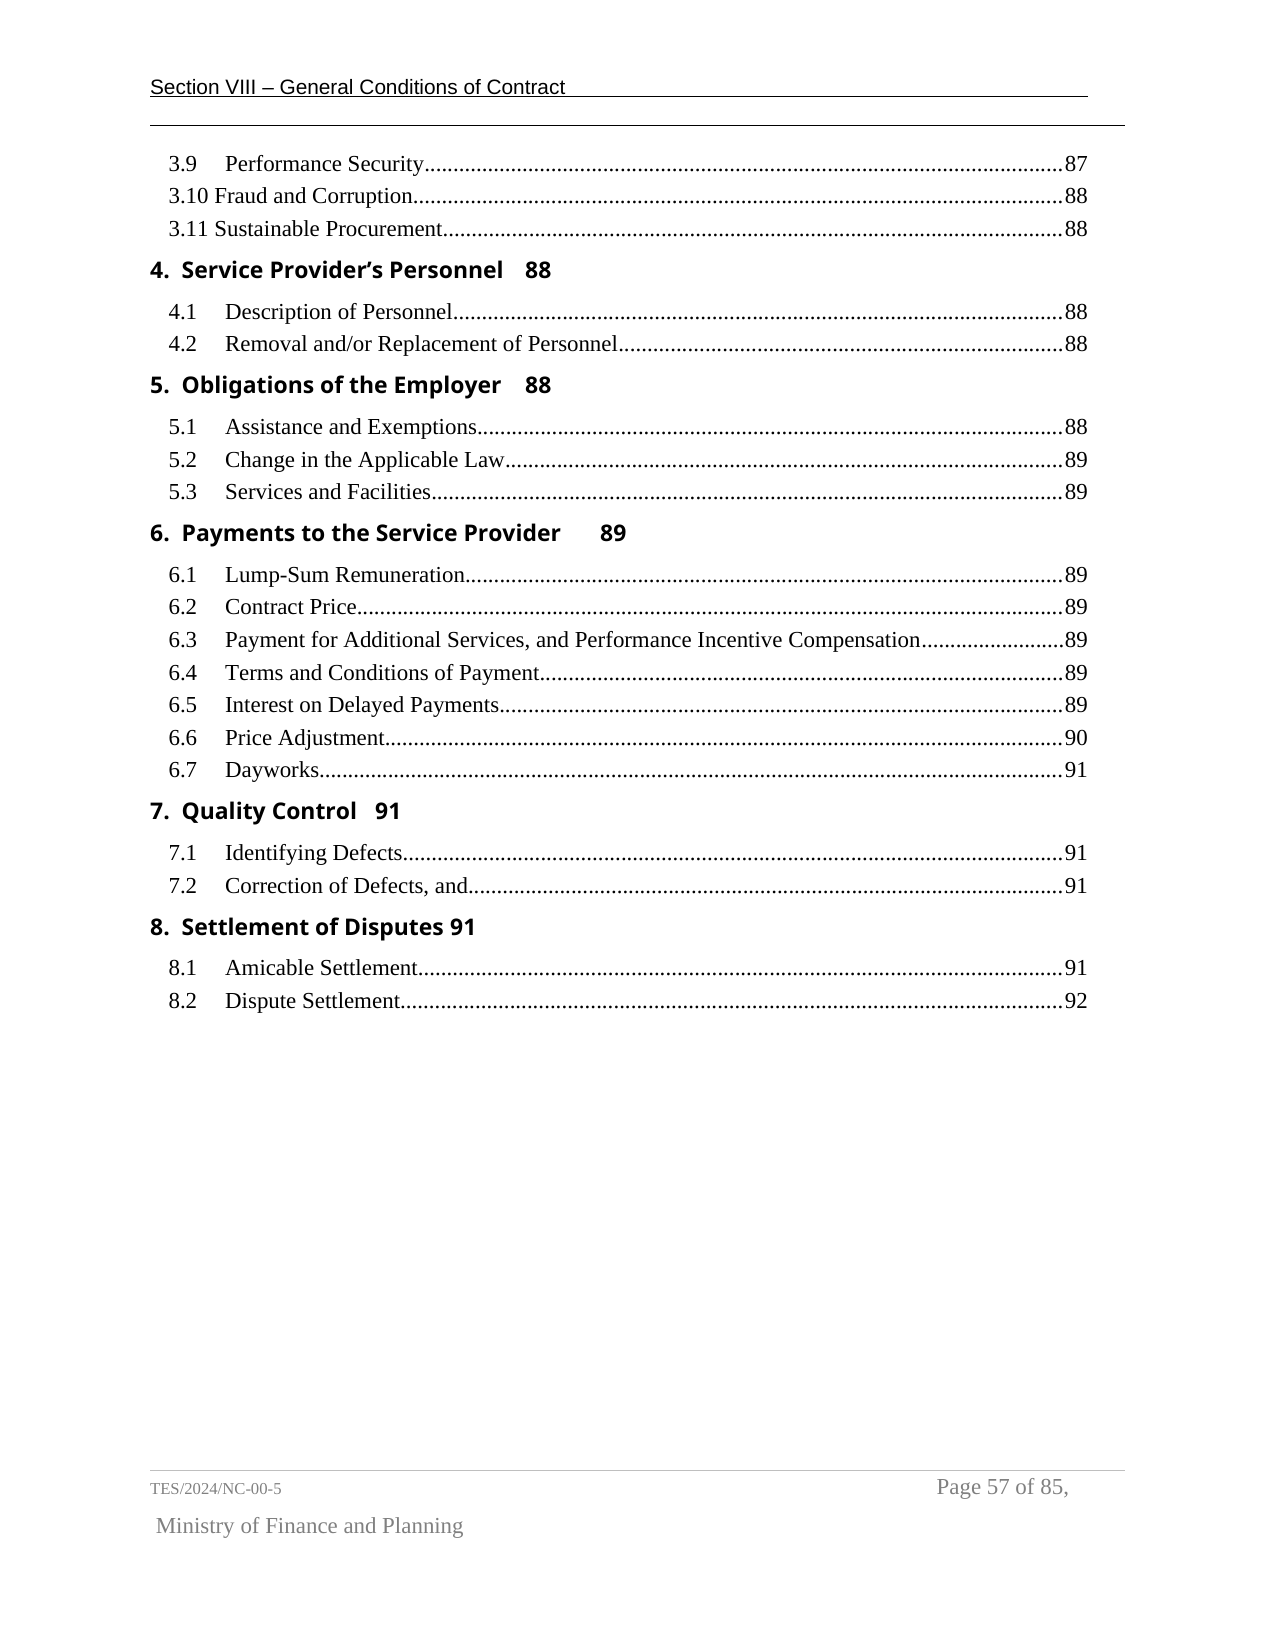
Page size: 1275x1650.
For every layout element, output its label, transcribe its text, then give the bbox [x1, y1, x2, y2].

text 8. Settlement of Disputes 91 [150, 911, 1125, 942]
text 4.1 Description of Personnel 88 [168, 298, 1125, 324]
text 4.2 Removal and/or Replacement of Personnel 88 [168, 330, 1125, 357]
text 6. Payments to the Service Provider 89 [150, 517, 1125, 548]
text 6.3 Payment for Additional Services, and Performance Incentive Compensation 89 [168, 626, 1125, 652]
text 8.1 Amicable Settlement 91 [168, 954, 1125, 981]
text 7.1 Identifying Defects 91 [168, 839, 1125, 865]
text 5.1 Assistance and Exemptions 88 [168, 413, 1125, 439]
text 3.9 Performance Security 87 [168, 150, 1125, 176]
text 5.3 Services and Facilities 89 [168, 478, 1125, 504]
text 8.2 Dispute Settlement 92 [168, 987, 1125, 1013]
text 7.2 Correction of Defects, and 91 [168, 872, 1125, 898]
text 7. Quality Control 91 [150, 795, 1125, 827]
text 4. Service Provider’s Personnel 88 [150, 254, 1125, 285]
text 6.5 Interest on Delayed Payments 89 [168, 691, 1125, 718]
text 6.7 Dayworks 91 [168, 756, 1125, 783]
text 3.11 Sustainable Procurement 88 [168, 215, 1125, 242]
text 6.2 Contract Price 89 [168, 593, 1125, 620]
text 5. Obligations of the Employer 88 [150, 369, 1125, 401]
text 6.1 Lump-Sum Remuneration 89 [168, 561, 1125, 587]
text 3.10 Fraud and Corruption 88 [168, 183, 1125, 209]
text 5.2 Change in the Applicable Law 89 [168, 446, 1125, 472]
text 6.6 Price Adjustment 90 [168, 724, 1125, 750]
text 6.4 Terms and Conditions of Payment 89 [168, 659, 1125, 685]
